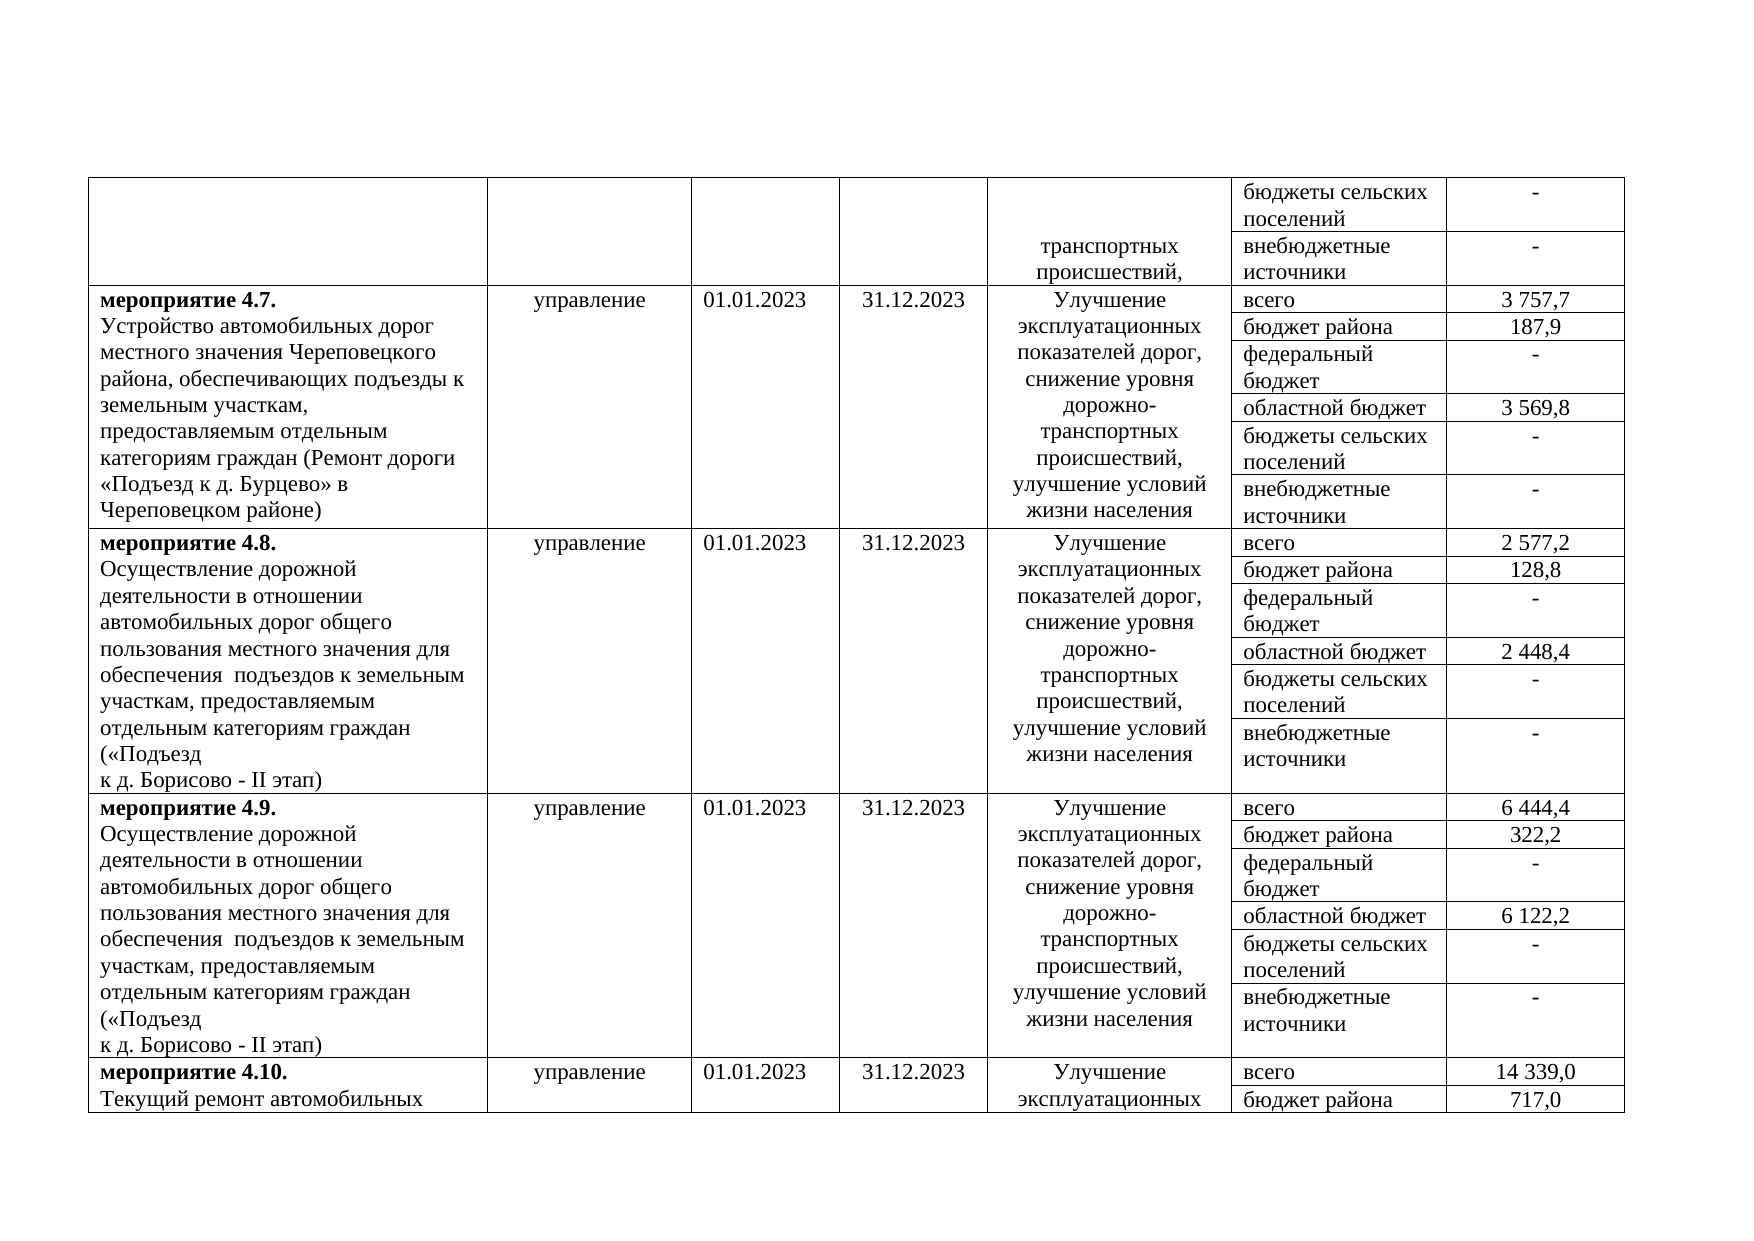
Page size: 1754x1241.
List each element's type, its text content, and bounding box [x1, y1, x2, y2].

table_cell всего [1232, 794, 1446, 820]
table_cell 01.01.2023 [692, 529, 839, 793]
table_cell федеральный бюджет [1232, 849, 1446, 901]
table_cell управление [488, 794, 691, 1057]
table_cell внебюджетные источники [1232, 719, 1446, 793]
table_cell всего [1232, 286, 1446, 312]
table_cell Улучшение эксплуатационных показателей дорог, снижение уровня дорожно-транспортных происшествий, улучшение условий жизни населения [988, 1058, 1231, 1112]
table_cell - [1447, 719, 1624, 793]
table_cell 717,0 [1447, 1086, 1624, 1112]
table_cell 322,2 [1447, 821, 1624, 847]
table_cell бюджет района [1232, 313, 1446, 339]
table_cell Улучшение эксплуатационных показателей дорог, снижение уровня дорожно-транспортных происшествий, улучшение условий жизни населения [988, 794, 1231, 1057]
table_cell 31.12.2023 [840, 1058, 987, 1112]
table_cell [988, 286, 1231, 528]
table_cell 2 577,2 [1447, 529, 1624, 556]
table_cell 01.01.2023 [692, 286, 839, 528]
table_cell 3 569,8 [1447, 394, 1624, 421]
table_cell внебюджетные источники [1232, 475, 1446, 528]
table_cell бюджеты сельских поселений [1232, 665, 1446, 718]
table_cell - [1447, 984, 1624, 1057]
table_cell мероприятие 4.9. Осуществление дорожной деятельности в отношении автомобильных дорог общего пользования местного значения для обеспечения подъездов к земельным участкам, предоставляемым отдельным категориям граждан («Подъезд к д. Борисово - II этап) [89, 794, 487, 1057]
table_cell 31.12.2023 [840, 286, 987, 528]
table_cell - [1447, 930, 1624, 982]
table_cell Улучшение эксплуатационных показателей дорог, снижение уровня дорожно-транспортных происшествий, улучшение условий жизни населения [988, 529, 1231, 793]
table_cell управление [488, 1058, 691, 1112]
table_cell областной бюджет [1232, 902, 1446, 929]
table_cell - [1447, 665, 1624, 718]
table_cell бюджет района [1232, 1086, 1446, 1112]
table_cell федеральный бюджет [1232, 584, 1446, 637]
table_cell 6 122,2 [1447, 902, 1624, 929]
table_cell - [1447, 849, 1624, 901]
table_cell всего [1232, 529, 1446, 556]
table_cell - [1447, 341, 1624, 393]
table_cell мероприятие 4.7. Устройство автомобильных дорог местного значения Череповецкого района, обеспечивающих подъезды к земельным участкам, предоставляемым отдельным категориям граждан (Ремонт дороги «Подъезд к д. Бурцево» в Череповецком районе) [89, 286, 487, 528]
table_cell бюджеты сельских поселений [1232, 422, 1446, 474]
table_cell бюджеты сельских поселений [1232, 930, 1446, 982]
table_cell всего [1232, 1058, 1446, 1085]
table_cell 14 339,0 [1447, 1058, 1624, 1085]
table_cell внебюджетные источники [1232, 984, 1446, 1057]
table_cell 01.01.2023 [692, 794, 839, 1057]
table_cell управление [488, 529, 691, 793]
table_cell 31.12.2023 [840, 794, 987, 1057]
table_cell - [1447, 475, 1624, 528]
table_cell мероприятие 4.8. Осуществление дорожной деятельности в отношении автомобильных дорог общего пользования местного значения для обеспечения подъездов к земельным участкам, предоставляемым отдельным категориям граждан («Подъезд к д. Борисово - II этап) [89, 529, 487, 793]
table_cell 01.01.2023 [692, 1058, 839, 1112]
table_cell 128,8 [1447, 557, 1624, 583]
table_cell мероприятие 4.10. Текущий ремонт автомобильных дорог общего пользования местного значения (Ремонт дороги «Пленишник – Плосково» в Череповецком районе) [89, 1058, 487, 1112]
table_cell внебюджетные источники [1232, 232, 1446, 285]
table_cell управление [488, 286, 691, 528]
table_cell - [1447, 232, 1624, 285]
table_cell бюджет района [1232, 557, 1446, 583]
table_cell бюджеты сельских поселений [1232, 178, 1446, 231]
table_cell 31.12.2023 [840, 529, 987, 793]
table_cell 6 444,4 [1447, 794, 1624, 820]
table_cell областной бюджет [1232, 638, 1446, 664]
table_cell 187,9 [1447, 313, 1624, 339]
table_cell бюджет района [1232, 821, 1446, 847]
table_cell федеральный бюджет [1232, 341, 1446, 393]
table_cell 3 757,7 [1447, 286, 1624, 312]
table_cell - [1447, 584, 1624, 637]
table_cell - [1447, 178, 1624, 231]
table_cell - [1447, 422, 1624, 474]
table_cell областной бюджет [1232, 394, 1446, 421]
table_cell 2 448,4 [1447, 638, 1624, 664]
